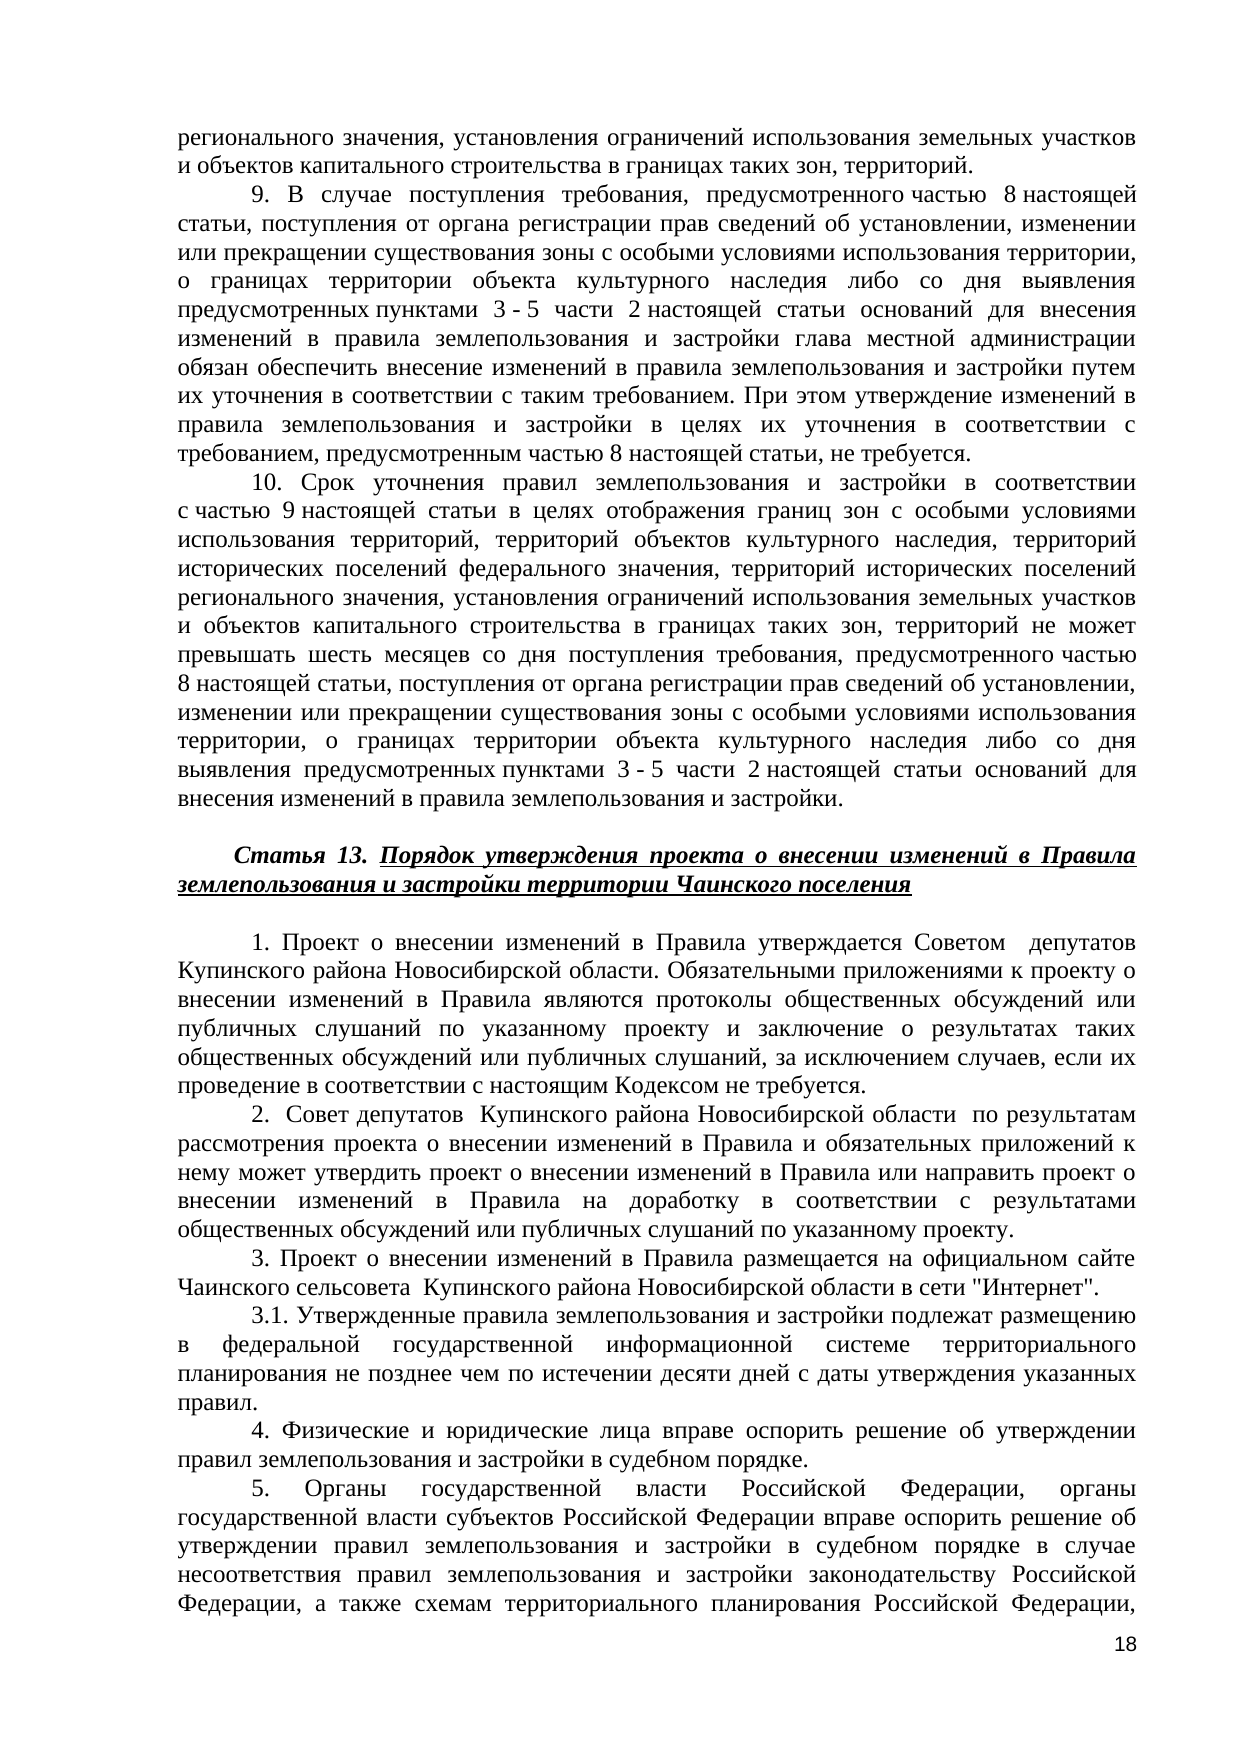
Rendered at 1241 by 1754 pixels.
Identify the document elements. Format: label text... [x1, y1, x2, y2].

text 2. Совет депутатов Купинского района Новосибирской области по результатам рассмотрения проекта о внесении изменений в Правила и обязательных приложений к нему может утвердить проект о внесении изменений в Правила или направить проект о внесении изменений в Правила на доработку в соответствии с результатами общественных обсуждений или публичных слушаний по указанному проекту. [177, 1099, 1137, 1243]
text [177, 122, 1137, 179]
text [177, 1473, 1137, 1617]
text 9. В случае поступления требования, предусмотренного частью 8 настоящей статьи, поступления от органа регистрации прав сведений об установлении, изменении или прекращении существования зоны с особыми условиями использования территории, о границах территории объекта культурного наследия либо со дня выявления предусмотренных пунктами 3 - 5 части 2 настоящей статьи оснований для внесения изменений в правила землепользования и застройки глава местной администрации обязан обеспечить внесение изменений в правила землепользования и застройки путем их уточнения в соответствии с таким требованием. При этом утверждение изменений в правила землепользования и застройки в целях их уточнения в соответствии с требованием, предусмотренным частью 8 настоящей статьи, не требуется. [177, 179, 1137, 467]
text 1. Проект о внесении изменений в Правила утверждается Советом депутатов Купинского района Новосибирской области. Обязательными приложениями к проекту о внесении изменений в Правила являются протоколы общественных обсуждений или публичных слушаний по указанному проекту и заключение о результатах таких общественных обсуждений или публичных слушаний, за исключением случаев, если их проведение в соответствии с настоящим Кодексом не требуется. [177, 927, 1137, 1099]
text 3. Проект о внесении изменений в Правила размещается на официальном сайте Чаинского сельсовета Купинского района Новосибирской области в сети "Интернет". [177, 1243, 1137, 1301]
text 3.1. Утвержденные правила землепользования и застройки подлежат размещению в федеральной государственной информационной системе территориального планирования не позднее чем по истечении десяти дней с даты утверждения указанных правил. [177, 1301, 1137, 1416]
text Статья 13. Порядок утверждения проекта о внесении изменений в Правила землепользования и застройки территории Чаинского поселения [177, 841, 1137, 898]
text 10. Срок уточнения правил землепользования и застройки в соответствии с частью 9 настоящей статьи в целях отображения границ зон с особыми условиями использования территорий, территорий объектов культурного наследия, территорий исторических поселений федерального значения, территорий исторических поселений регионального значения, установления ограничений использования земельных участков и объектов капитального строительства в границах таких зон, территорий не может превышать шесть месяцев со дня поступления требования, предусмотренного частью 8 настоящей статьи, поступления от органа регистрации прав сведений об установлении, изменении или прекращении существования зоны с особыми условиями использования территории, о границах территории объекта культурного наследия либо со дня выявления предусмотренных пунктами 3 - 5 части 2 настоящей статьи оснований для внесения изменений в правила землепользования и застройки. [177, 467, 1137, 812]
text 4. Физические и юридические лица вправе оспорить решение об утверждении правил землепользования и застройки в судебном порядке. [177, 1416, 1137, 1473]
